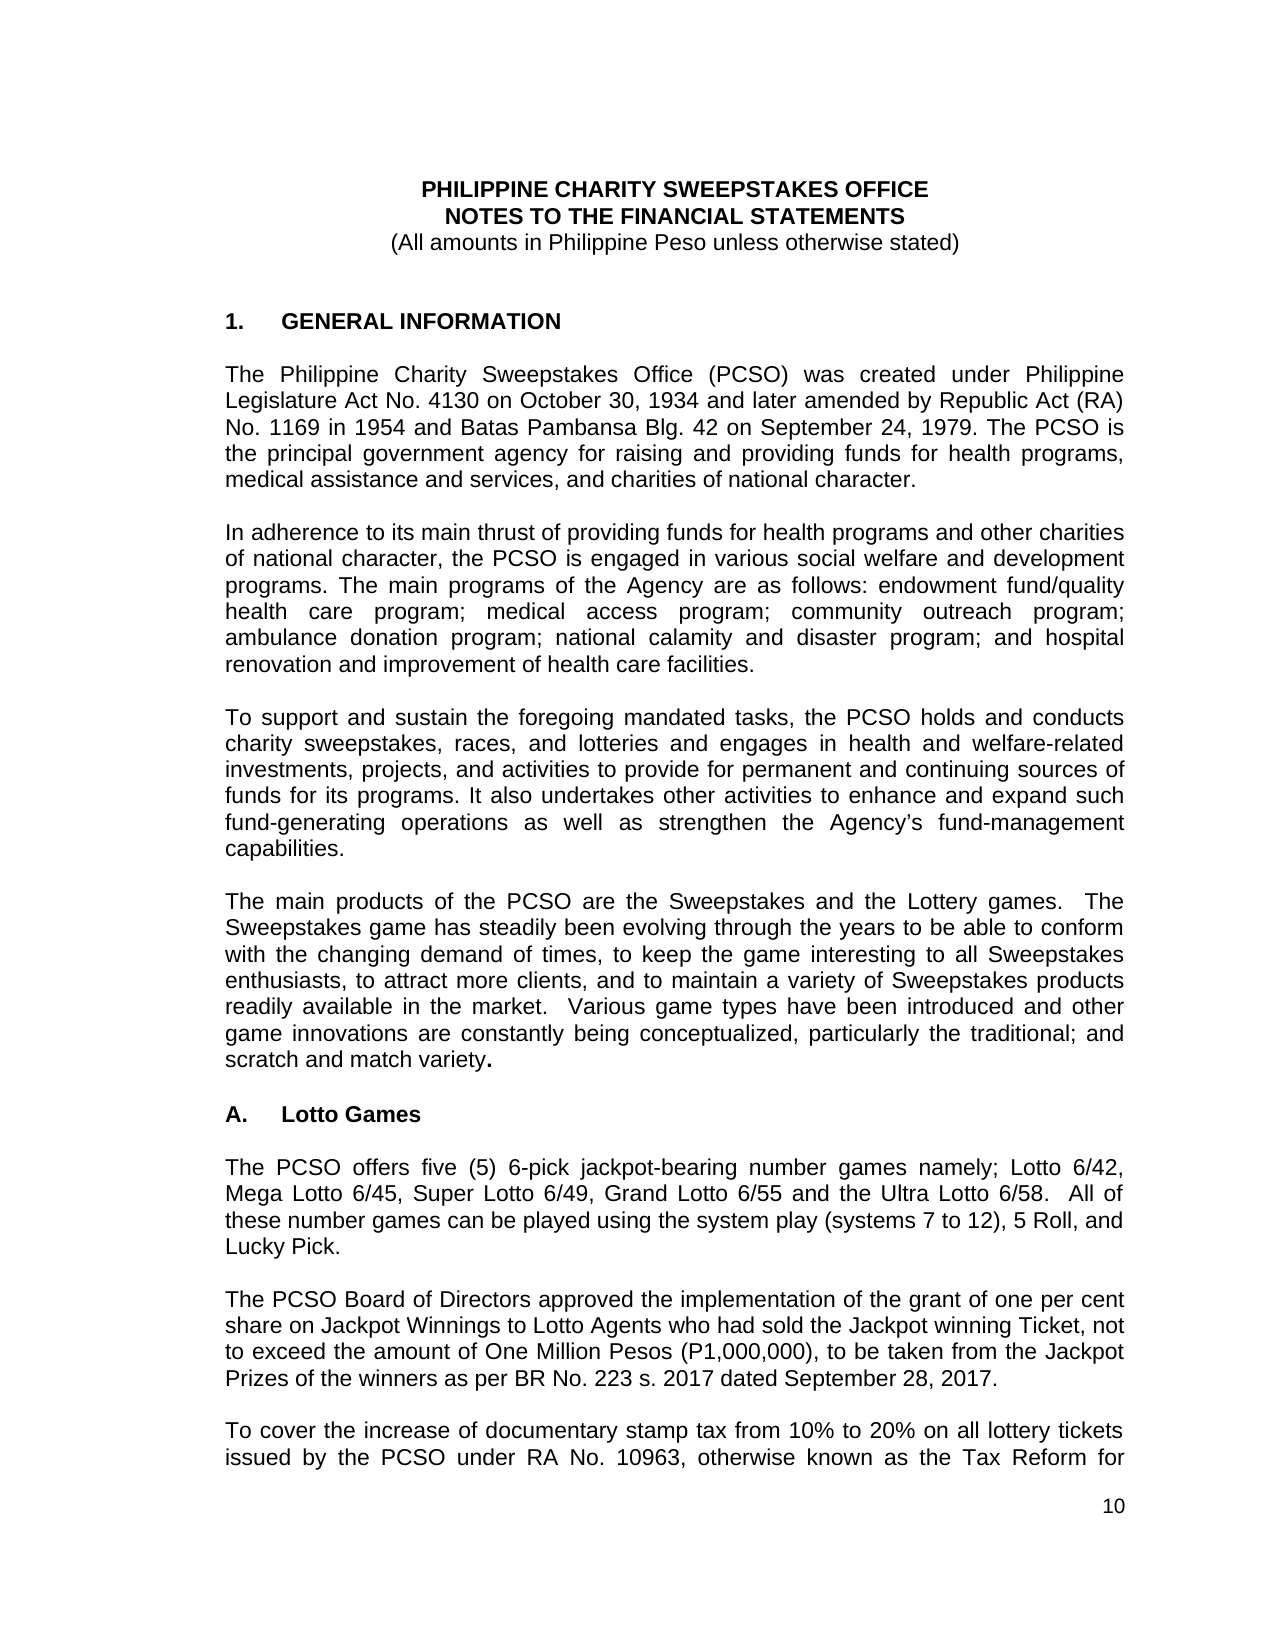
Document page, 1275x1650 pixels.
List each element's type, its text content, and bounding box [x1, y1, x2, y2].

text PHILIPPINE CHARITY SWEEPSTAKES OFFICE [225, 176, 1125, 203]
text The PCSO offers five (5) 6-pick jackpot-bearing number games namely; Lotto 6/42, Mega Lotto 6/45, Super Lotto 6/49, Grand Lotto 6/55 and the Ultra Lotto 6/58. All of these number games can be played using the system play (systems 7 to 12), 5 Roll, and Lucky Pick. [225, 1154, 1125, 1259]
text The main products of the PCSO are the Sweepstakes and the Lottery games. The Sweepstakes game has steadily been evolving through the years to be able to conform with the changing demand of times, to keep the game interesting to all Sweepstakes enthusiasts, to attract more clients, and to maintain a variety of Sweepstakes products readily available in the market. Various game types have been introduced and other game innovations are constantly being conceptualized, particularly the traditional; and scratch and match variety. [225, 888, 1125, 1072]
list GENERAL INFORMATION [225, 308, 1125, 334]
text The Philippine Charity Sweepstakes Office (PCSO) was created under Philippine Legislature Act No. 4130 on October 30, 1934 and later amended by Republic Act (RA) No. 1169 in 1954 and Batas Pambansa Blg. 42 on September 24, 1979. The PCSO is the principal government agency for raising and providing funds for health programs, medical assistance and services, and charities of national character. [225, 361, 1125, 493]
text The PCSO Board of Directors approved the implementation of the grant of one per cent share on Jackpot Winnings to Lotto Agents who had sold the Jackpot winning Ticket, not to exceed the amount of One Million Pesos (P1,000,000), to be taken from the Jackpot Prizes of the winners as per BR No. 223 s. 2017 dated September 28, 2017. [225, 1286, 1125, 1391]
list Lotto Games [225, 1101, 1125, 1127]
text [225, 1417, 1125, 1470]
text (All amounts in Philippine Peso unless otherwise stated) [225, 229, 1125, 255]
text In adherence to its main thrust of providing funds for health programs and other charities of national character, the PCSO is engaged in various social welfare and development programs. The main programs of the Agency are as follows: endowment fund/quality health care program; medical access program; community outreach program; ambulance donation program; national calamity and disaster program; and hospital renovation and improvement of health care facilities. [225, 519, 1125, 677]
text To support and sustain the foregoing mandated tasks, the PCSO holds and conducts charity sweepstakes, races, and lotteries and engages in health and welfare-related investments, projects, and activities to provide for permanent and continuing sources of funds for its programs. It also undertakes other activities to enhance and expand such fund-generating operations as well as strengthen the Agency’s fund-management capabilities. [225, 703, 1125, 862]
text NOTES TO THE FINANCIAL STATEMENTS [225, 203, 1125, 229]
